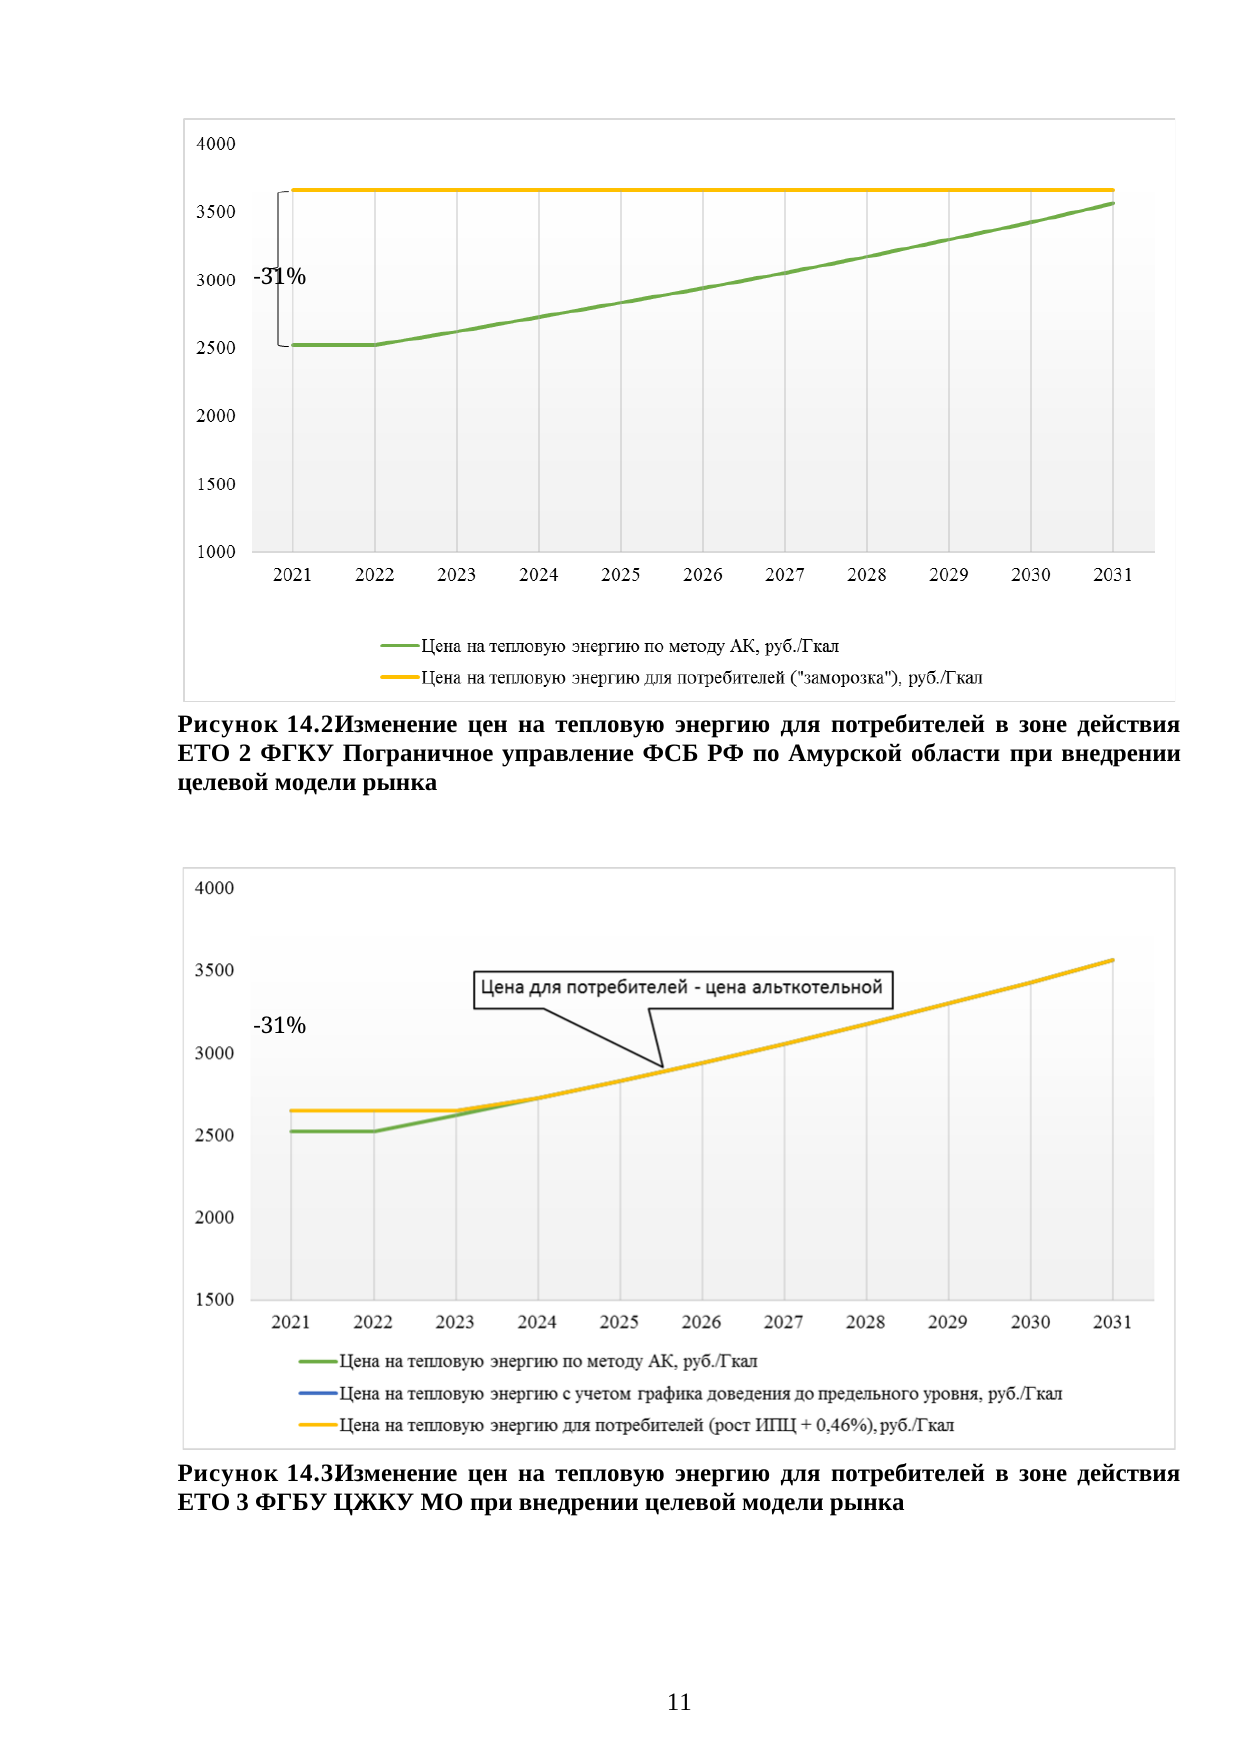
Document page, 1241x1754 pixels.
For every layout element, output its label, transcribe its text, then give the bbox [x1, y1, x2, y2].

picture [183, 118, 1176, 702]
text Изменение цен на тепловую энергию для потребителей в зоне действия ЕТО 3 ФГБУ ЦЖКУ МО при внедрении целевой модели рынка [177, 1458, 1181, 1515]
text Изменение цен на тепловую энергию для потребителей в зоне действия ЕТО 2 ФГКУ Пограничное управление ФСБ РФ по Амурской области при внедрении целевой модели рынка [177, 709, 1181, 796]
picture [182, 867, 1176, 1450]
